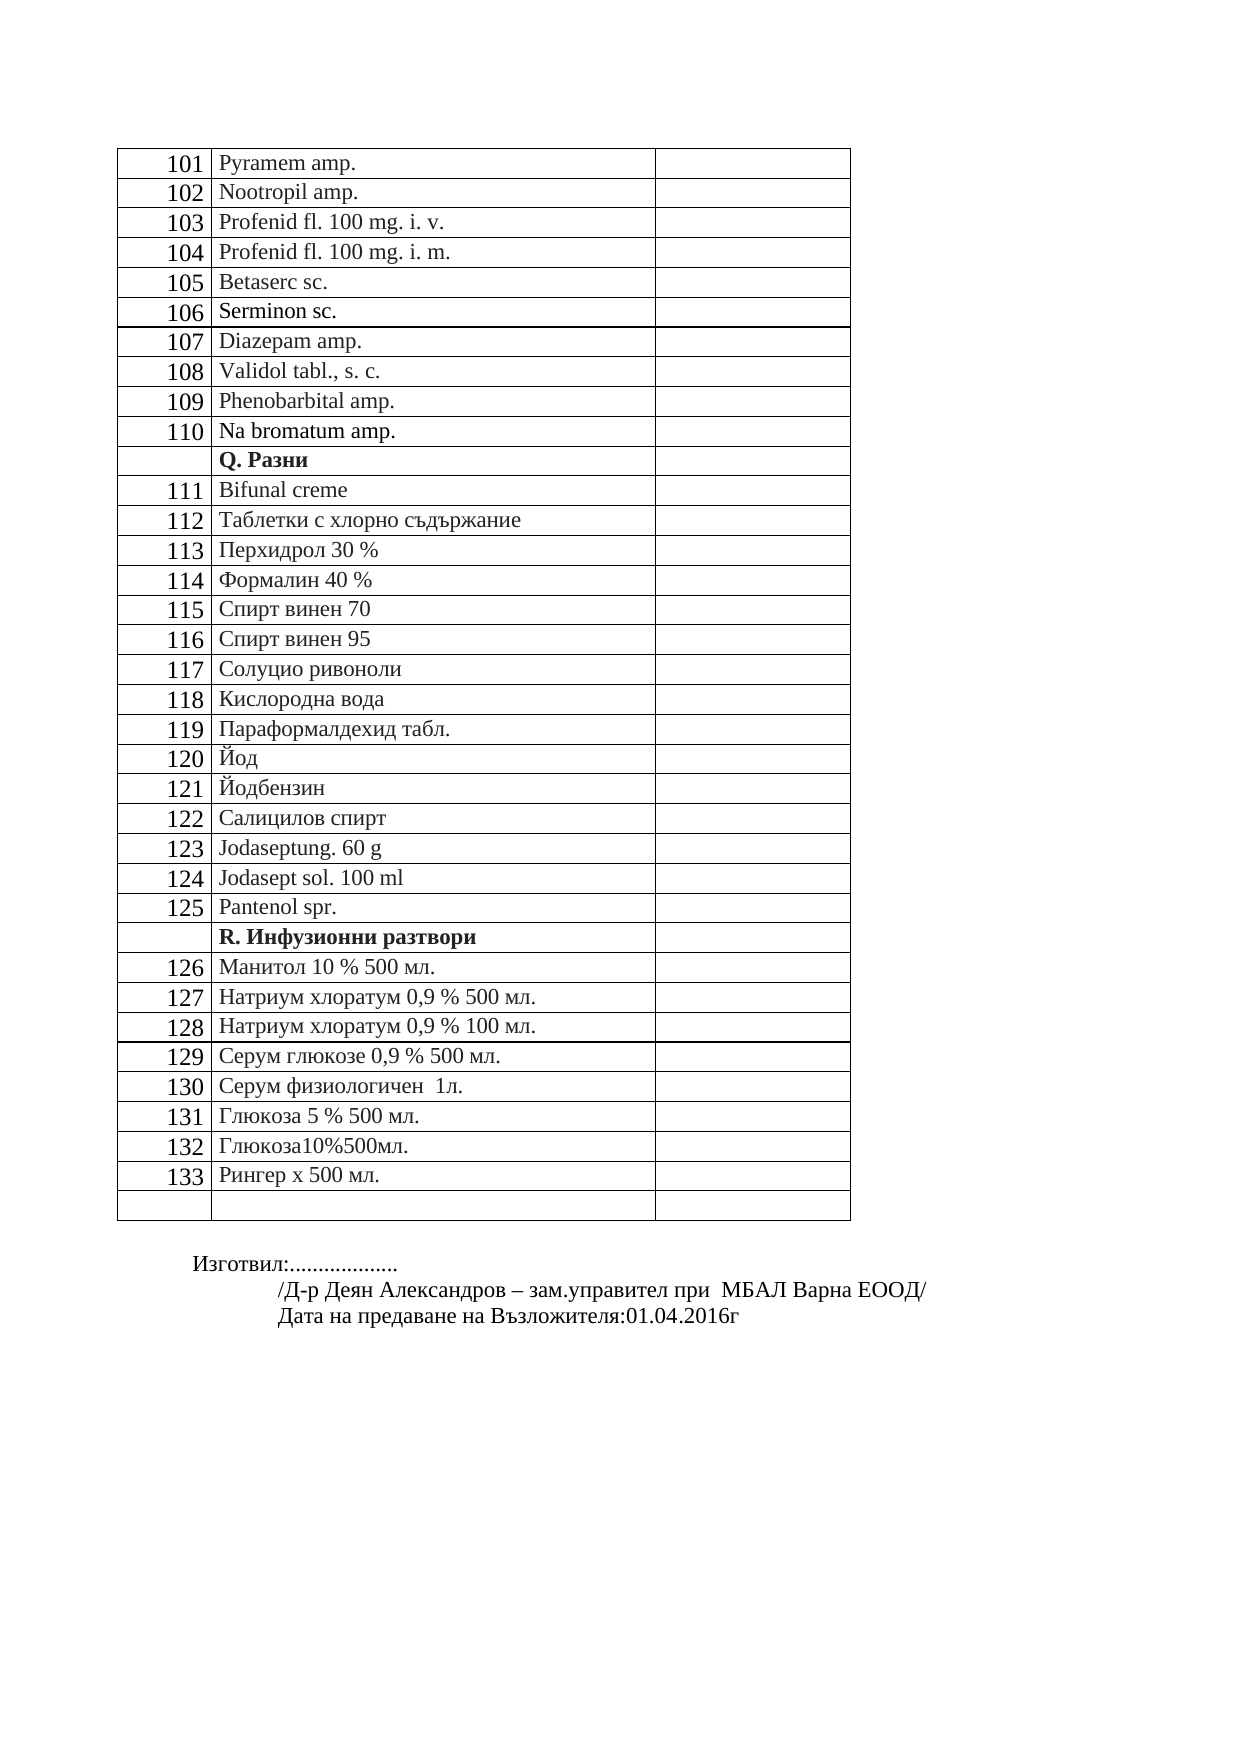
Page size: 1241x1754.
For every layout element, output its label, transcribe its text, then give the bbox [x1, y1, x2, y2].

table_cell [656, 1132, 850, 1161]
table_cell Перхидрол 30 % [212, 536, 655, 565]
table_cell Nootropil amp. [212, 179, 655, 207]
table_cell Таблетки с хлорно съдържание [212, 506, 655, 535]
table_cell 103 [118, 208, 211, 237]
table_cell Jodasept sol. 100 ml [212, 864, 655, 892]
table_cell [656, 149, 850, 177]
table_cell [656, 1013, 850, 1041]
table_cell 132 [118, 1132, 211, 1161]
table_cell Diazepam amp. [212, 328, 655, 356]
table_cell [656, 357, 850, 386]
table_cell 116 [118, 625, 211, 654]
table_cell 128 [118, 1013, 211, 1041]
text Дата на предаване на Възложителя:01.04.2016г [148, 1303, 1093, 1329]
table_cell [656, 655, 850, 684]
table_cell [656, 894, 850, 922]
table_cell [656, 179, 850, 207]
table_cell Profenid fl. 100 mg. i. v. [212, 208, 655, 237]
table_cell 106 [118, 298, 211, 326]
table_cell Формалин 40 % [212, 566, 655, 594]
table_cell [656, 506, 850, 535]
table_cell 113 [118, 536, 211, 565]
table_cell [656, 238, 850, 267]
table_cell 119 [118, 715, 211, 743]
table_cell 130 [118, 1072, 211, 1101]
table_cell 118 [118, 685, 211, 714]
table_cell 124 [118, 864, 211, 892]
table_cell 129 [118, 1043, 211, 1071]
table_cell [656, 1072, 850, 1101]
table_cell Манитол 10 % 500 мл. [212, 953, 655, 982]
table_cell Q. Разни [212, 447, 655, 475]
text Изготвил:................... [148, 1250, 1093, 1276]
table_cell Serminon sc. [212, 298, 655, 326]
table_cell Jodaseptung. 60 g [212, 834, 655, 863]
table_cell [656, 625, 850, 654]
table_cell [656, 834, 850, 863]
table_cell 111 [118, 476, 211, 505]
table_cell [118, 447, 211, 475]
table_cell [648, 1191, 655, 1220]
table_cell [656, 328, 850, 356]
table_cell Натриум хлоратум 0,9 % 500 мл. [212, 983, 655, 1012]
table_cell [118, 1191, 211, 1220]
table_cell [656, 476, 850, 505]
table_cell [656, 774, 850, 803]
table_cell 110 [118, 417, 211, 446]
table_cell 108 [118, 357, 211, 386]
table_cell Салицилов спирт [212, 804, 655, 833]
table_cell Спирт винен 70 [212, 596, 655, 624]
table_cell [656, 1102, 850, 1131]
table_cell 109 [118, 387, 211, 416]
table_cell Pyramem amp. [212, 149, 655, 177]
table_cell Серум глюкозе 0,9 % 500 мл. [212, 1043, 655, 1071]
table_cell [656, 298, 850, 326]
table_cell Na bromatum amp. [212, 417, 655, 446]
table_cell 127 [118, 983, 211, 1012]
table_cell [656, 566, 850, 594]
table_cell 123 [118, 834, 211, 863]
table_cell [656, 804, 850, 833]
table_cell [656, 268, 850, 297]
table_cell Betaserc sc. [212, 268, 655, 297]
table_cell Validol tabl., s. c. [212, 357, 655, 386]
table_cell [656, 447, 850, 475]
table_cell [212, 1191, 218, 1220]
table_cell [656, 596, 850, 624]
table_cell [656, 536, 850, 565]
table_cell Глюкоза10%500мл. [212, 1132, 655, 1161]
table_cell 115 [118, 596, 211, 624]
table_cell [656, 1162, 850, 1190]
table_cell Йод [212, 745, 655, 773]
table_cell [656, 953, 850, 982]
table_cell [656, 983, 850, 1012]
table_cell 133 [118, 1162, 211, 1190]
table_cell Солуцио ривоноли [212, 655, 655, 684]
table_cell Глюкоза 5 % 500 мл. [212, 1102, 655, 1131]
table_cell [656, 417, 850, 446]
table_cell 125 [118, 894, 211, 922]
table_cell Phenobarbital amp. [212, 387, 655, 416]
table_cell 114 [118, 566, 211, 594]
table_cell [656, 208, 850, 237]
table_cell [656, 1043, 850, 1071]
table_cell Рингер х 500 мл. [212, 1162, 655, 1190]
table_cell 122 [118, 804, 211, 833]
table_cell 121 [118, 774, 211, 803]
table_cell 117 [118, 655, 211, 684]
table_cell Bifunal creme [212, 476, 655, 505]
table_cell [656, 715, 850, 743]
table_cell [656, 1191, 850, 1220]
table_cell 104 [118, 238, 211, 267]
table_cell [656, 923, 850, 952]
table_cell 112 [118, 506, 211, 535]
table_cell 107 [118, 328, 211, 356]
table_cell Параформалдехид табл. [212, 715, 655, 743]
table_cell [118, 923, 211, 952]
table_cell Спирт винен 95 [212, 625, 655, 654]
table_cell Pantenol spr. [212, 894, 655, 922]
text /Д-р Деян Александров – зам.управител при МБАЛ Варна ЕООД/ [148, 1276, 1093, 1303]
table_cell R. Инфузионни разтвори [212, 923, 655, 952]
table_cell Кислородна вода [212, 685, 655, 714]
table_cell [656, 387, 850, 416]
table_cell Натриум хлоратум 0,9 % 100 мл. [212, 1013, 655, 1041]
table_cell Серум физиологичен 1л. [212, 1072, 655, 1101]
table_cell 131 [118, 1102, 211, 1131]
table_cell 126 [118, 953, 211, 982]
table_cell 105 [118, 268, 211, 297]
table_cell Profenid fl. 100 mg. i. m. [212, 238, 655, 267]
table_cell 120 [118, 745, 211, 773]
table_cell 101 [118, 149, 211, 177]
table_cell [656, 745, 850, 773]
table_cell [656, 685, 850, 714]
table_cell Йодбензин [212, 774, 655, 803]
table_cell [656, 864, 850, 892]
table_cell 102 [118, 179, 211, 207]
